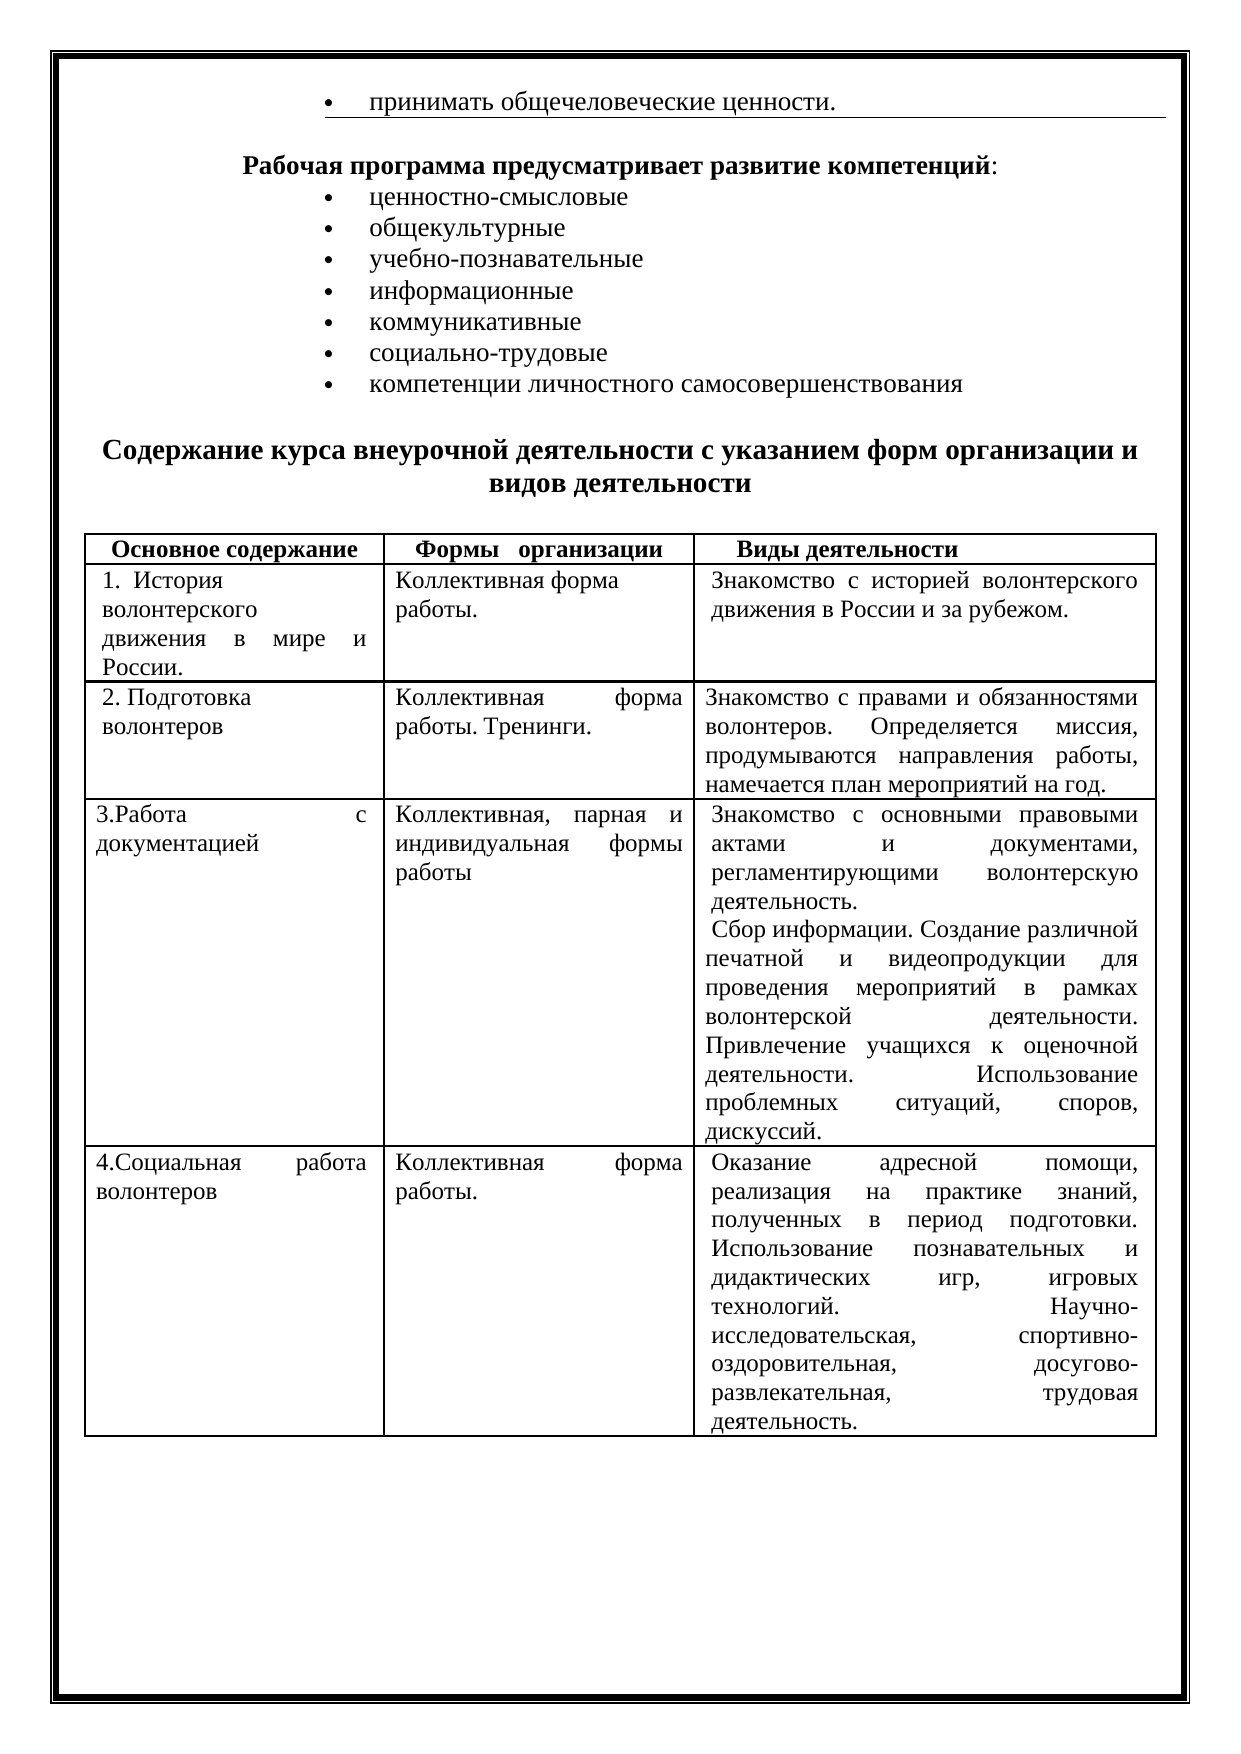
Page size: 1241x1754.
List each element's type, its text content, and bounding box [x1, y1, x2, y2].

table_header Виды деятельности [695, 535, 1155, 563]
list общекультурные [325, 211, 1166, 243]
list принимать общечеловеческие ценности. [325, 85, 1166, 117]
table_cell 1. История волонтерского движения в мире и России. [86, 565, 383, 680]
table_cell 3.Работа с документацией [86, 800, 383, 1145]
table_cell Коллективная, парная и индивидуальная формы работы [385, 800, 693, 1145]
list информационные [325, 274, 1166, 305]
list социально-трудовые [325, 336, 1166, 367]
table_cell Оказание адресной помощи, реализация на практике знаний, полученных в период подготовки. Использование познавательных и дидактических игр, игровых технологий. Научно-исследовательская, спортивно-оздоровительная, досугово-развлекательная, трудовая деятельность. [695, 1147, 1155, 1435]
table_cell Коллективная форма работы. [385, 1147, 693, 1435]
list коммуникативные [325, 305, 1166, 336]
table_cell Знакомство с историей волонтерского движения в России и за рубежом. [695, 565, 1155, 680]
table_cell Знакомство с основными правовыми актами и документами, регламентирующими волонтерскую деятельность. Сбор информации. Создание различной печатной и видеопродукции для проведения мероприятий в рамках волонтерской деятельности. Привлечение учащихся к оценочной деятельности. Использование проблемных ситуаций, споров, дискуссий. [695, 800, 1155, 1145]
list учебно-познавательные [325, 243, 1166, 274]
text Содержание курса внеурочной деятельности с указанием форм организации и видов деятельности [80, 432, 1160, 499]
table_cell Знакомство с правами и обязанностями волонтеров. Определяется миссия, продумываются направления работы, намечается план мероприятий на год. [695, 683, 1155, 797]
list компетенции личностного самосовершенствования [325, 367, 1166, 398]
text Рабочая программа предусматривает развитие компетенций: [74, 149, 1166, 180]
table_header Формы организации [385, 535, 693, 563]
table_cell Коллективная форма работы. Тренинги. [385, 683, 693, 797]
table_header Основное содержание [86, 535, 383, 563]
list ценностно-смысловые [325, 180, 1166, 211]
table_cell 4.Социальная работа волонтеров [86, 1147, 383, 1435]
table_cell 2. Подготовка волонтеров [86, 683, 383, 797]
table_cell Коллективная форма работы. [385, 565, 693, 680]
